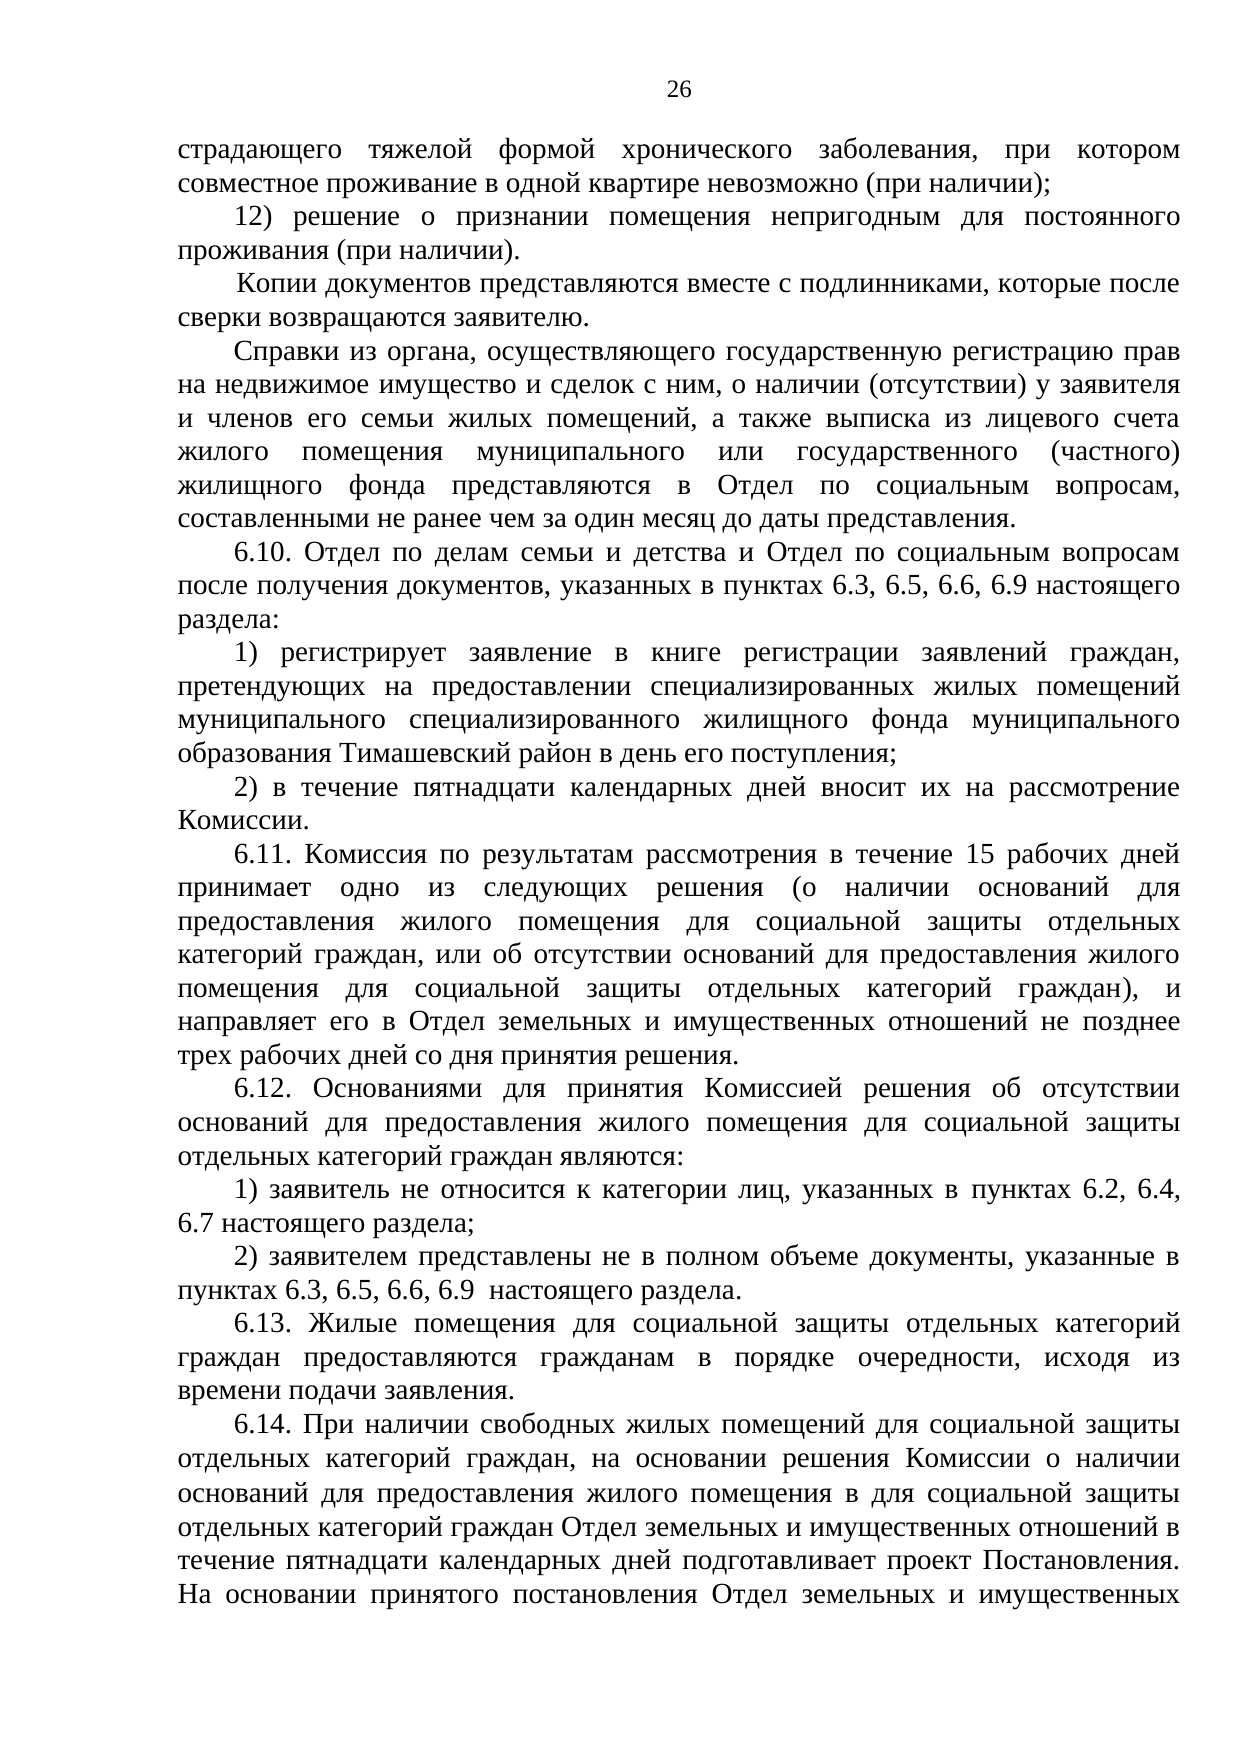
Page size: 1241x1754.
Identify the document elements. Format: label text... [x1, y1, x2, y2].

text 2) заявителем представлены не в полном объеме документы, указанные в пунктах 6.3, 6.5, 6.6, 6.9 настоящего раздела. [177, 1238, 1181, 1305]
text 1) регистрирует заявление в книге регистрации заявлений граждан, претендующих на предоставлении специализированных жилых помещений муниципального специализированного жилищного фонда муниципального образования Тимашевский район в день его поступления; [177, 634, 1181, 769]
text 12) решение о признании помещения непригодным для постоянного проживания (при наличии). [177, 198, 1181, 266]
text 2) в течение пятнадцати календарных дней вносит их на рассмотрение Комиссии. [177, 769, 1181, 836]
text 6.13. Жилые помещения для социальной защиты отдельных категорий граждан предоставляются гражданам в порядке очередности, исходя из времени подачи заявления. [177, 1305, 1181, 1406]
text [177, 1406, 1181, 1609]
text Справки из органа, осуществляющего государственную регистрацию прав на недвижимое имущество и сделок с ним, о наличии (отсутствии) у заявителя и членов его семьи жилых помещений, а также выписка из лицевого счета жилого помещения муниципального или государственного (частного) жилищного фонда представляются в Отдел по социальным вопросам, составленными не ранее чем за один месяц до даты представления. [177, 333, 1181, 534]
text 6.10. Отдел по делам семьи и детства и Отдел по социальным вопросам после получения документов, указанных в пунктах 6.3, 6.5, 6.6, 6.9 настоящего раздела: [177, 534, 1181, 634]
text Копии документов представляются вместе с подлинниками, которые после сверки возвращаются заявителю. [177, 266, 1181, 333]
text 1) заявитель не относится к категории лиц, указанных в пунктах 6.2, 6.4, 6.7 настоящего раздела; [177, 1171, 1181, 1238]
text 6.11. Комиссия по результатам рассмотрения в течение 15 рабочих дней принимает одно из следующих решения (о наличии оснований для предоставления жилого помещения для социальной защиты отдельных категорий граждан, или об отсутствии оснований для предоставления жилого помещения для социальной защиты отдельных категорий граждан), и направляет его в Отдел земельных и имущественных отношений не позднее трех рабочих дней со дня принятия решения. [177, 836, 1181, 1071]
text 6.12. Основаниями для принятия Комиссией решения об отсутствии оснований для предоставления жилого помещения для социальной защиты отдельных категорий граждан являются: [177, 1071, 1181, 1171]
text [177, 131, 1181, 198]
